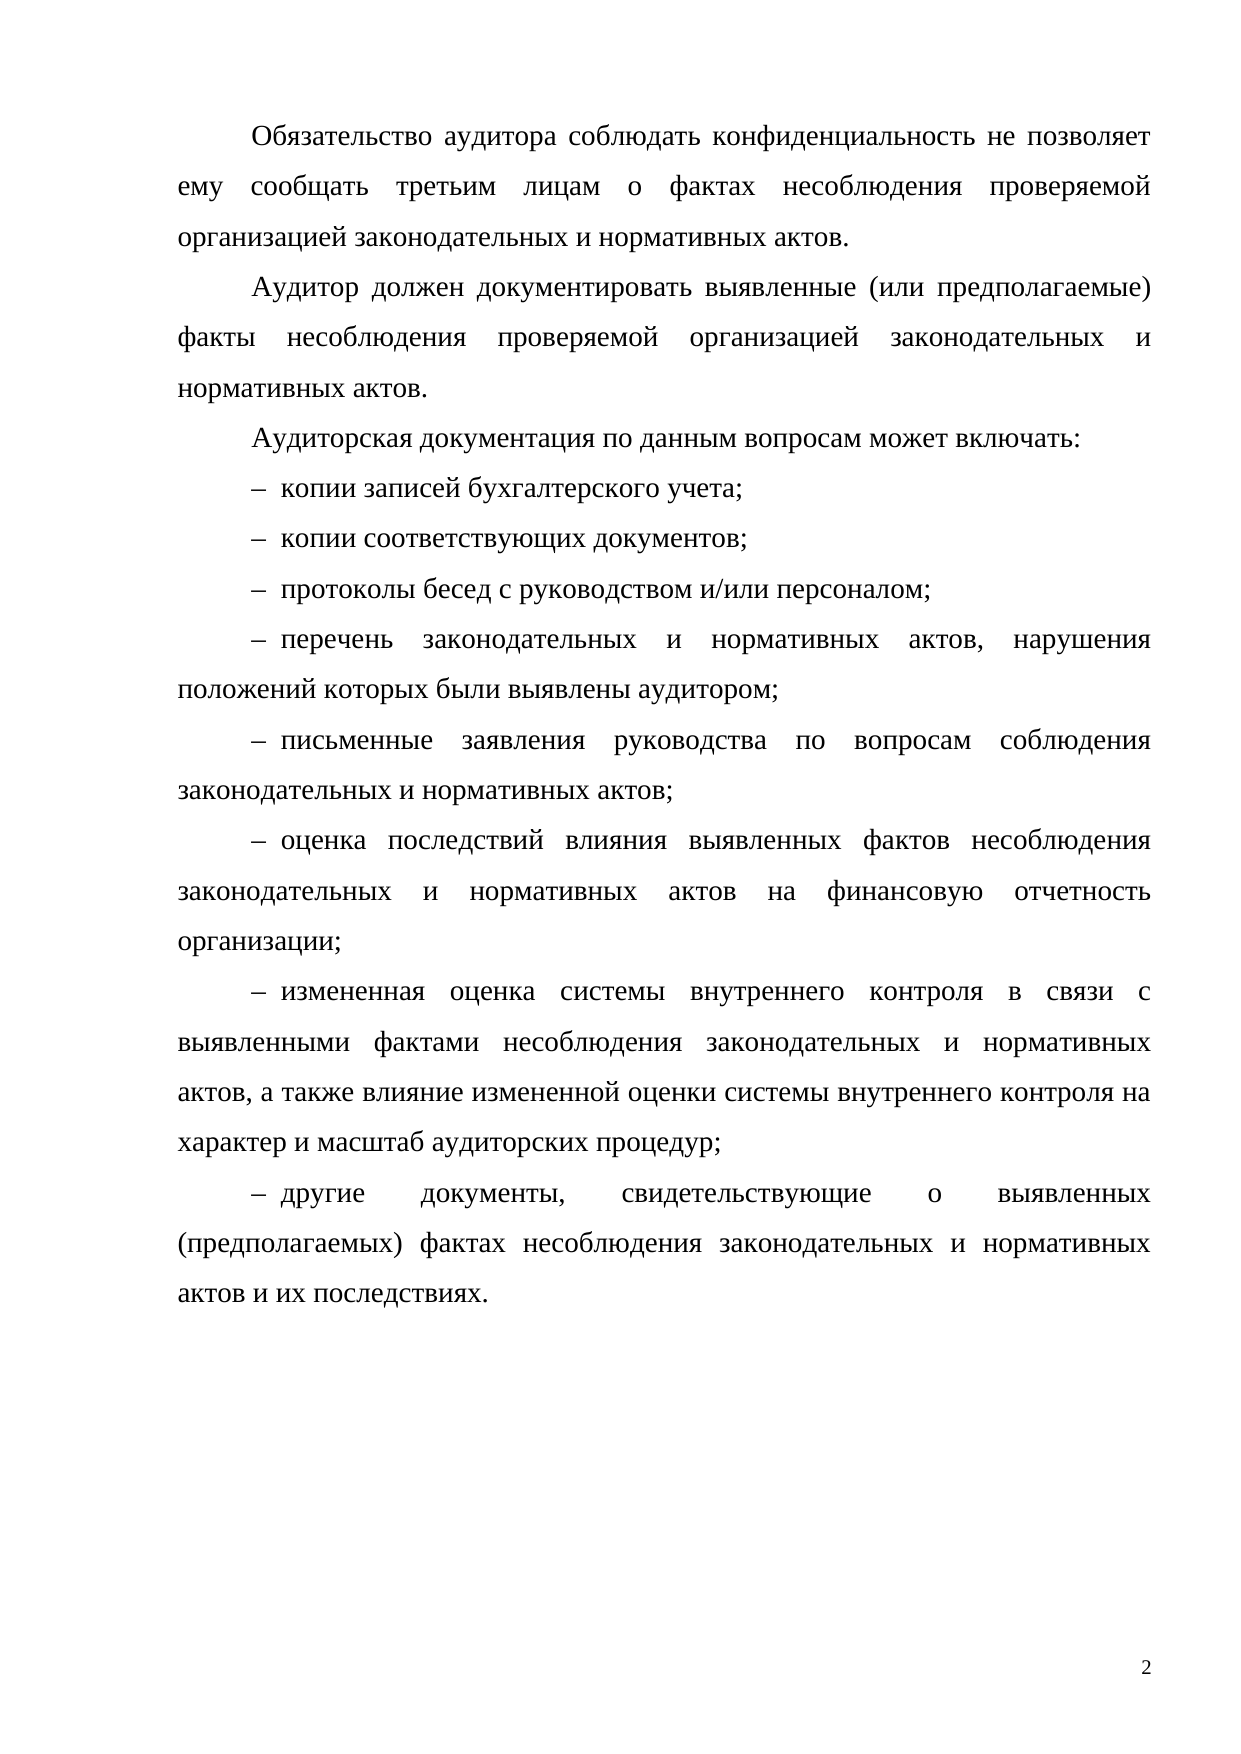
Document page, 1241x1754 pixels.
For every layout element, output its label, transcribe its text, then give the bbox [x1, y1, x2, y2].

list копии соответствующих документов; [177, 521, 1152, 554]
text Обязательство аудитора соблюдать конфиденциальность не позволяет ему сообщать третьим лицам о фактах несоблюдения проверяемой организацией законодательных и нормативных актов. [177, 118, 1152, 252]
text Аудиторская документация по данным вопросам может включать: [177, 420, 1152, 453]
list другие документы, свидетельствующие о выявленных (предполагаемых) фактах несоблюдения законодательных и нормативных актов и их последствиях. [177, 1175, 1152, 1309]
list копии записей бухгалтерского учета; [177, 470, 1152, 504]
list оценка последствий влияния выявленных фактов несоблюдения законодательных и нормативных актов на финансовую отчетность организации; [177, 822, 1152, 957]
list измененная оценка системы внутреннего контроля в связи с выявленными фактами несоблюдения законодательных и нормативных актов, а также влияние измененной оценки системы внутреннего контроля на характер и масштаб аудиторских процедур; [177, 973, 1152, 1158]
list письменные заявления руководства по вопросам соблюдения законодательных и нормативных актов; [177, 722, 1152, 806]
text Аудитор должен документировать выявленные (или предполагаемые) факты несоблюдения проверяемой организацией законодательных и нормативных актов. [177, 269, 1152, 403]
list перечень законодательных и нормативных актов, нарушения положений которых были выявлены аудитором; [177, 621, 1152, 705]
list протоколы бесед с руководством и/или персоналом; [177, 571, 1152, 604]
